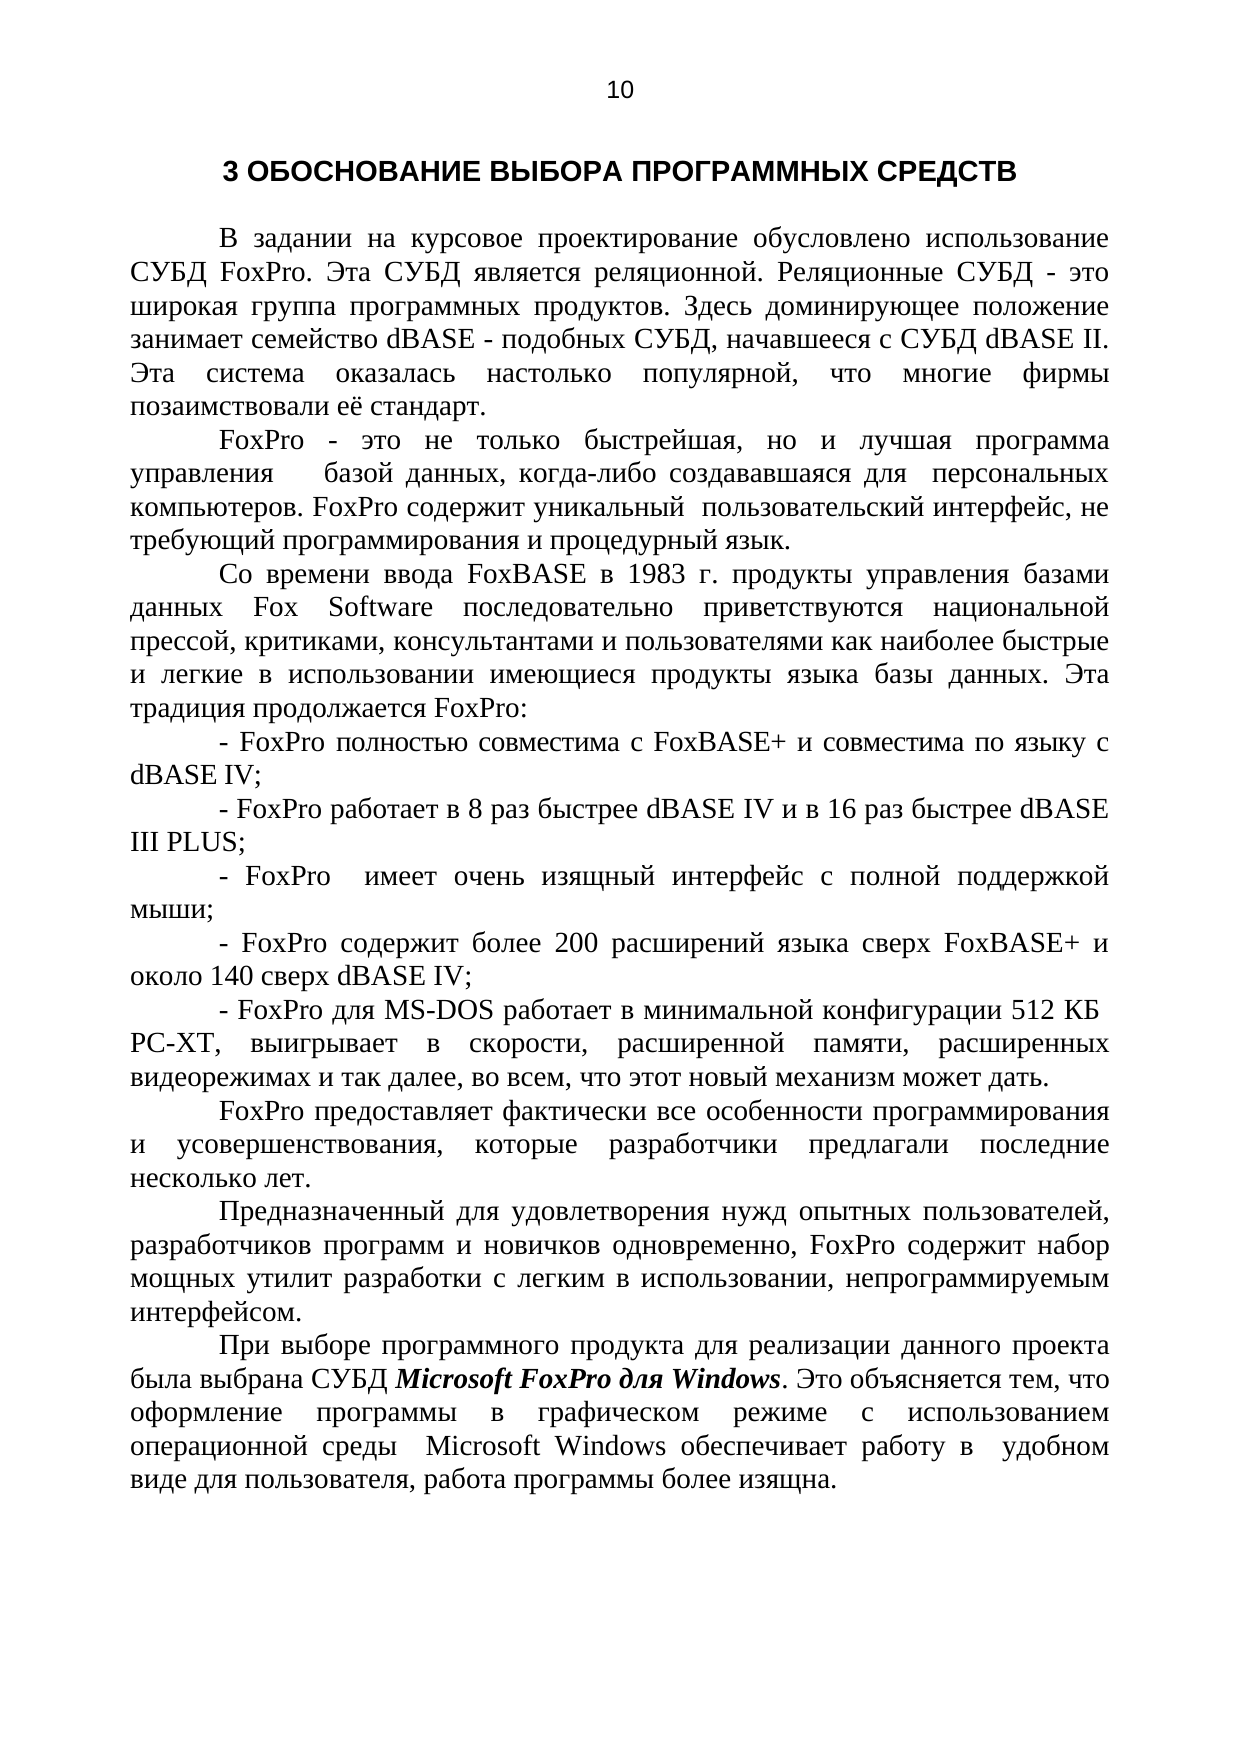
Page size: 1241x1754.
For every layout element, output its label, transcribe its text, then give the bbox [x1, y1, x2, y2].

text В задании на курсовое проектирование обусловлено использование СУБД FoxPro. Эта СУБД является реляционной. Реляционные СУБД - это широкая группа программных продуктов. Здесь доминирующее положение занимает семейство dBASE - подобных СУБД, начавшееся с СУБД dBASE II. Эта система оказалась настолько популярной, что многие фирмы позаимствовали её стандарт. [130, 221, 1110, 422]
text FoxPro предоставляет фактически все особенности программирования и усовершенствования, которые разработчики предлагали последние несколько лет. [130, 1093, 1110, 1193]
text - FoxPro содержит более 200 расширений языка сверх FoxBASE+ и около 140 сверх dBASE IV; [130, 925, 1110, 992]
text Со времени ввода FoxBASE в 1983 г. продукты управления базами данных Fox Software последовательно приветствуются национальной прессой, критиками, консультантами и пользователями как наиболее быстрые и легкие в использовании имеющиеся продукты языка базы данных. Эта традиция продолжается FoxPro: [130, 556, 1110, 724]
text 3 Обоснование выбора программных средств [130, 153, 1110, 187]
text - FoxPro имеет очень изящный интерфейс с полной поддержкой мыши; [130, 858, 1110, 925]
text - FoxPro полностью совместима с FoxBASE+ и совместима по языку с dBASE IV; [130, 724, 1110, 791]
text - FoxPro для MS-DOS работает в минимальной конфигурации 512 КБ PC-XT, выигрывает в скорости, расширенной памяти, расширенных видеорежимах и так далее, во всем, что этот новый механизм может дать. [130, 992, 1110, 1093]
text - FoxPro работает в 8 раз быстрее dBASE IV и в 16 раз быстрее dBASE III PLUS; [130, 791, 1110, 858]
text При выборе программного продукта для реализации данного проекта была выбрана СУБД Microsoft FoxPro для Windows. Это объясняется тем, что оформление программы в графическом режиме с использованием операционной среды Microsoft Windows обеспечивает работу в удобном виде для пользователя, работа программы более изящна. [130, 1327, 1110, 1495]
text Предназначенный для удовлетворения нужд опытных пользователей, разработчиков программ и новичков одновременно, FoxPro содержит набор мощных утилит разработки с легким в использовании, непрограммируемым интерфейсом. [130, 1193, 1110, 1327]
text FoxPro - это не только быстрейшая, но и лучшая программа управления базой данных, когда-либо создававшаяся для персональных компьютеров. FoxPro содержит уникальный пользовательский интерфейс, не требующий программирования и процедурный язык. [130, 422, 1110, 556]
